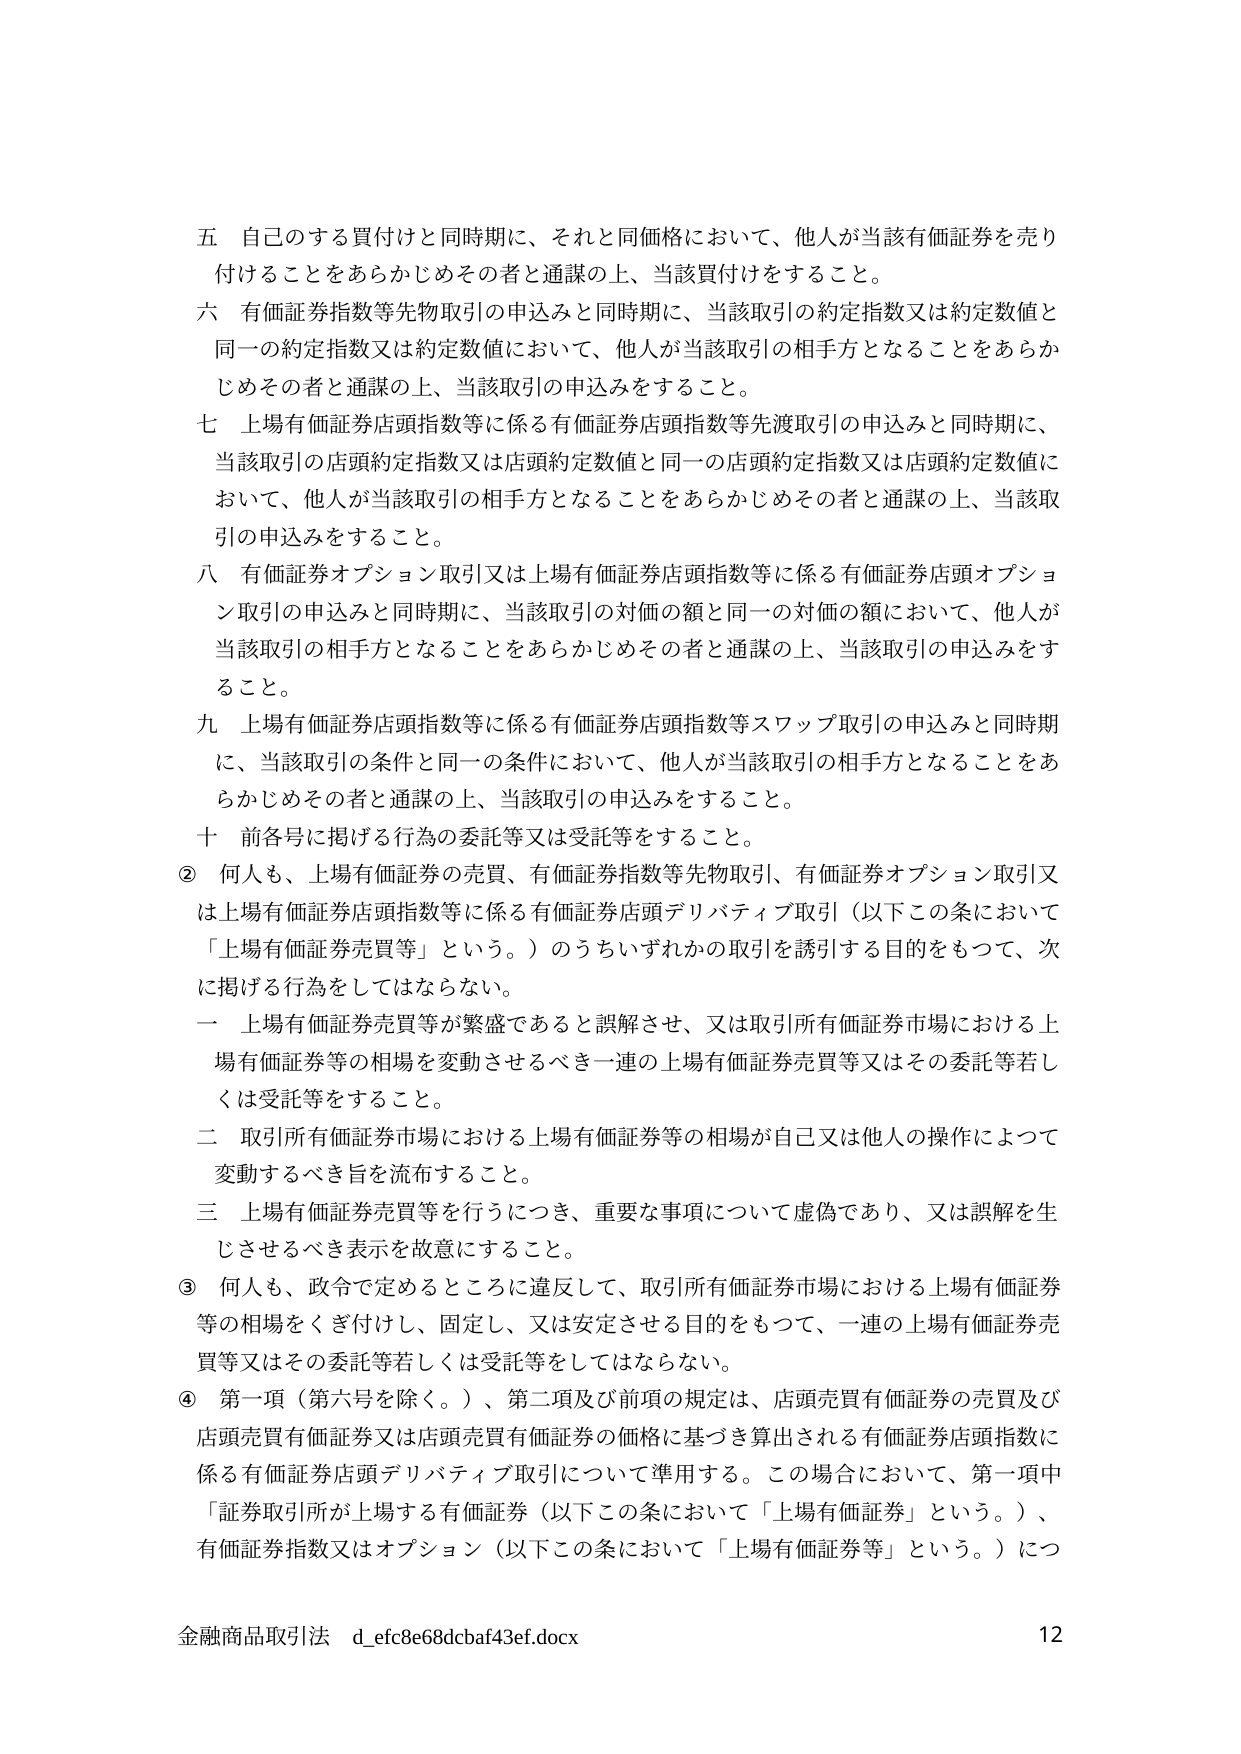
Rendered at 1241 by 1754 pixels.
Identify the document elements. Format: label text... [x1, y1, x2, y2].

text 五 自己のする買付けと同時期に、それと同価格において、他人が当該有価証券を売り付けることをあらかじめその者と通謀の上、当該買付けをすること。 [196, 217, 1063, 292]
text 二 取引所有価証券市場における上場有価証券等の相場が自己又は他人の操作によつて変動するべき旨を流布すること。 [196, 1117, 1063, 1192]
text 十 前各号に掲げる行為の委託等又は受託等をすること。 [196, 817, 1063, 854]
text 一 上場有価証券売買等が繁盛であると誤解させ、又は取引所有価証券市場における上場有価証券等の相場を変動させるべき一連の上場有価証券売買等又はその委託等若しくは受託等をすること。 [196, 1004, 1063, 1117]
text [177, 1379, 1063, 1567]
text 九 上場有価証券店頭指数等に係る有価証券店頭指数等スワップ取引の申込みと同時期に、当該取引の条件と同一の条件において、他人が当該取引の相手方となることをあらかじめその者と通謀の上、当該取引の申込みをすること。 [196, 704, 1063, 817]
text 七 上場有価証券店頭指数等に係る有価証券店頭指数等先渡取引の申込みと同時期に、当該取引の店頭約定指数又は店頭約定数値と同一の店頭約定指数又は店頭約定数値において、他人が当該取引の相手方となることをあらかじめその者と通謀の上、当該取引の申込みをすること。 [196, 404, 1063, 554]
text 六 有価証券指数等先物取引の申込みと同時期に、当該取引の約定指数又は約定数値と同一の約定指数又は約定数値において、他人が当該取引の相手方となることをあらかじめその者と通謀の上、当該取引の申込みをすること。 [196, 292, 1063, 404]
text ③ 何人も、政令で定めるところに違反して、取引所有価証券市場における上場有価証券等の相場をくぎ付けし、固定し、又は安定させる目的をもつて、一連の上場有価証券売買等又はその委託等若しくは受託等をしてはならない。 [177, 1267, 1063, 1379]
text 八 有価証券オプション取引又は上場有価証券店頭指数等に係る有価証券店頭オプション取引の申込みと同時期に、当該取引の対価の額と同一の対価の額において、他人が当該取引の相手方となることをあらかじめその者と通謀の上、当該取引の申込みをすること。 [196, 554, 1063, 704]
text ② 何人も、上場有価証券の売買、有価証券指数等先物取引、有価証券オプション取引又は上場有価証券店頭指数等に係る有価証券店頭デリバティブ取引（以下この条において「上場有価証券売買等」という。）のうちいずれかの取引を誘引する目的をもつて、次に掲げる行為をしてはならない。 [177, 854, 1063, 1004]
text 三 上場有価証券売買等を行うにつき、重要な事項について虚偽であり、又は誤解を生じさせるべき表示を故意にすること。 [196, 1192, 1063, 1267]
